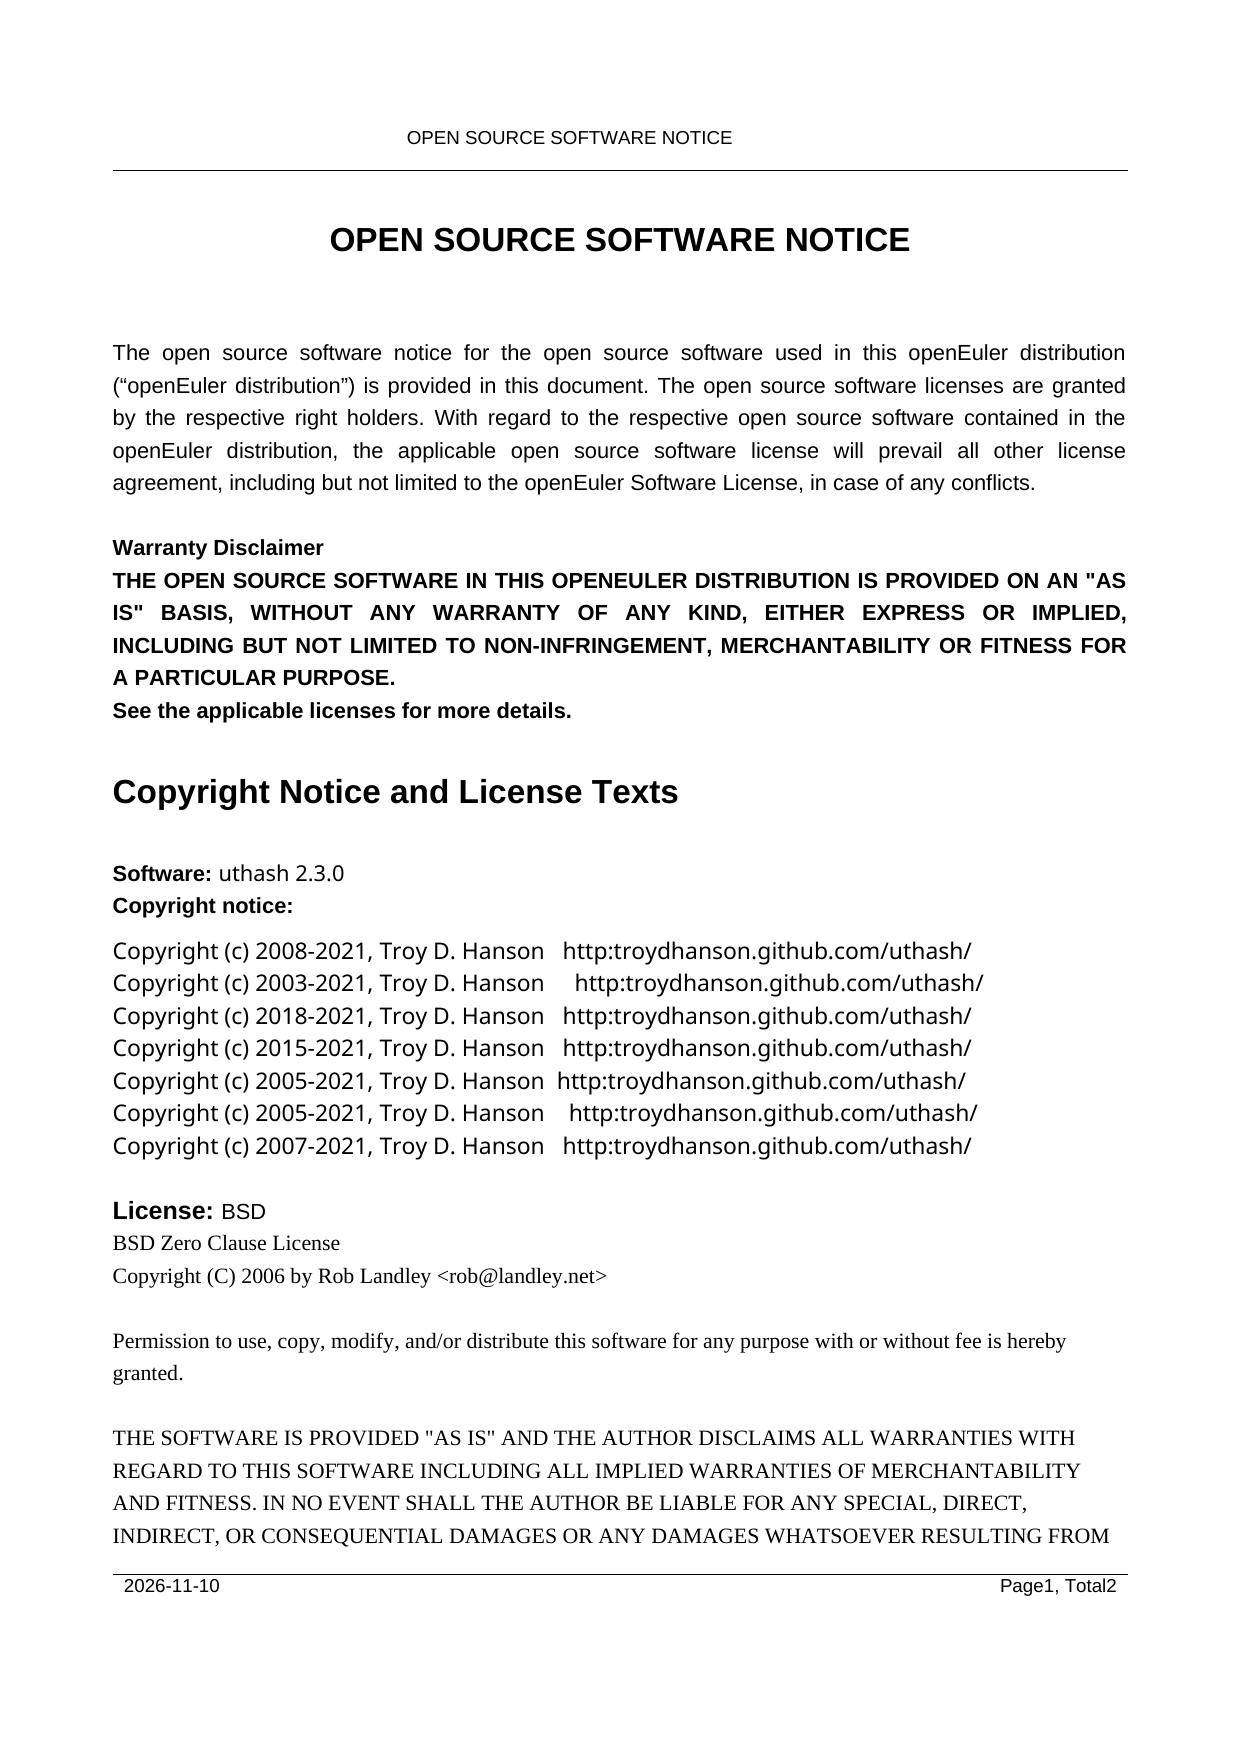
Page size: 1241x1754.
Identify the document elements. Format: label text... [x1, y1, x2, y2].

text Copyright notice: [112, 889, 1128, 921]
text OPEN SOURCE SOFTWARE NOTICE [112, 206, 1128, 271]
text License: BSD [112, 1194, 1128, 1226]
text Warranty Disclaimer [112, 531, 1128, 564]
text Copyright Notice and License Texts [112, 759, 1128, 824]
title Software: uthash 2.3.0 [112, 856, 1128, 889]
text Copyright (c) 2008-2021, Troy D. Hanson http:troydhanson.github.com/uthash/ Copyright (c) 2003-2021, Troy D. Hanson http:troydhanson.github.com/uthash/ Copyright (c) 2018-2021, Troy D. Hanson http:troydhanson.github.com/uthash/ Copyright (c) 2015-2021, Troy D. Hanson http:troydhanson.github.com/uthash/ Copyright (c) 2005-2021, Troy D. Hanson http:troydhanson.github.com/uthash/ Copyright (c) 2005-2021, Troy D. Hanson http:troydhanson.github.com/uthash/ Copyright (c) 2007-2021, Troy D. Hanson http:troydhanson.github.com/uthash/ [112, 934, 1128, 1194]
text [112, 1226, 1128, 1551]
text The open source software notice for the open source software used in this openEuler distribution (“openEuler distribution”) is provided in this document. The open source software licenses are granted by the respective right holders. With regard to the respective open source software contained in the openEuler distribution, the applicable open source software license will prevail all other license agreement, including but not limited to the openEuler Software License, in case of any conflicts. [112, 336, 1128, 499]
text THE OPEN SOURCE SOFTWARE IN THIS OPENEULER DISTRIBUTION IS PROVIDED ON AN "AS IS" BASIS, WITHOUT ANY WARRANTY OF ANY KIND, EITHER EXPRESS OR IMPLIED, INCLUDING BUT NOT LIMITED TO NON-INFRINGEMENT, MERCHANTABILITY OR FITNESS FOR A PARTICULAR PURPOSE. See the applicable licenses for more details. [112, 564, 1128, 726]
